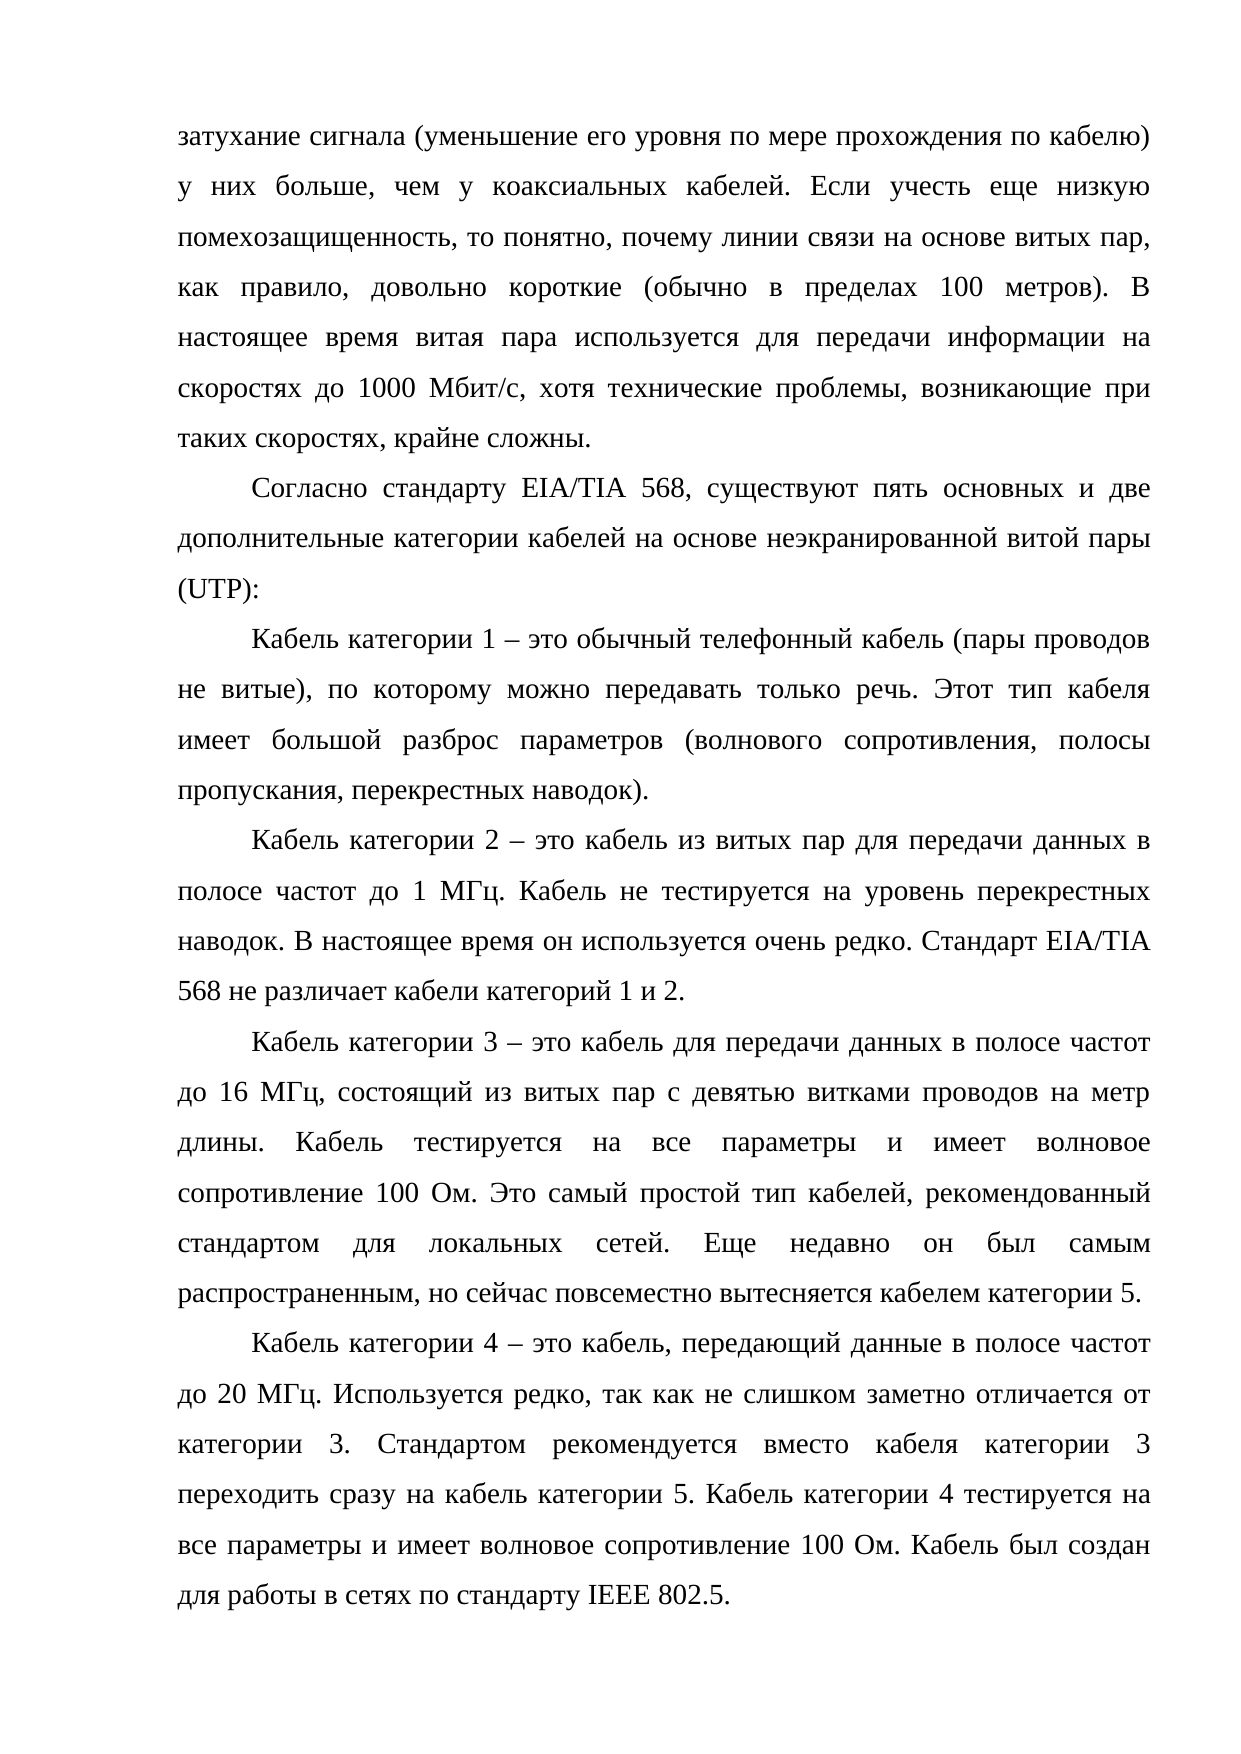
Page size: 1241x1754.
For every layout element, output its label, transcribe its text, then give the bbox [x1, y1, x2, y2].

text Кабель категории 2 – это кабель из витых пар для передачи данных в полосе частот до 1 МГц. Кабель не тестируется на уровень перекрестных наводок. В настоящее время он используется очень редко. Стандарт EIA/TIA 568 не различает кабели категорий 1 и 2. [177, 822, 1152, 1007]
text Кабель категории 4 – это кабель, передающий данные в полосе частот до 20 МГц. Используется редко, так как не слишком заметно отличается от категории 3. Стандартом рекомендуется вместо кабеля категории 3 переходить сразу на кабель категории 5. Кабель категории 4 тестируется на все параметры и имеет волновое сопротивление 100 Ом. Кабель был создан для работы в сетях по стандарту IEEE 802.5. [177, 1326, 1152, 1611]
text Кабель категории 3 – это кабель для передачи данных в полосе частот до 16 МГц, состоящий из витых пар с девятью витками проводов на метр длины. Кабель тестируется на все параметры и имеет волновое сопротивление 100 Ом. Это самый простой тип кабелей, рекомендованный стандартом для локальных сетей. Еще недавно он был самым распространенным, но сейчас повсеместно вытесняется кабелем категории 5. [177, 1024, 1152, 1309]
text Согласно стандарту EIA/TIA 568, существуют пять основных и две дополнительные категории кабелей на основе неэкранированной витой пары (UTP): [177, 470, 1152, 604]
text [177, 118, 1152, 453]
text Кабель категории 1 – это обычный телефонный кабель (пары проводов не витые), по которому можно передавать только речь. Этот тип кабеля имеет большой разброс параметров (волнового сопротивления, полосы пропускания, перекрестных наводок). [177, 621, 1152, 806]
